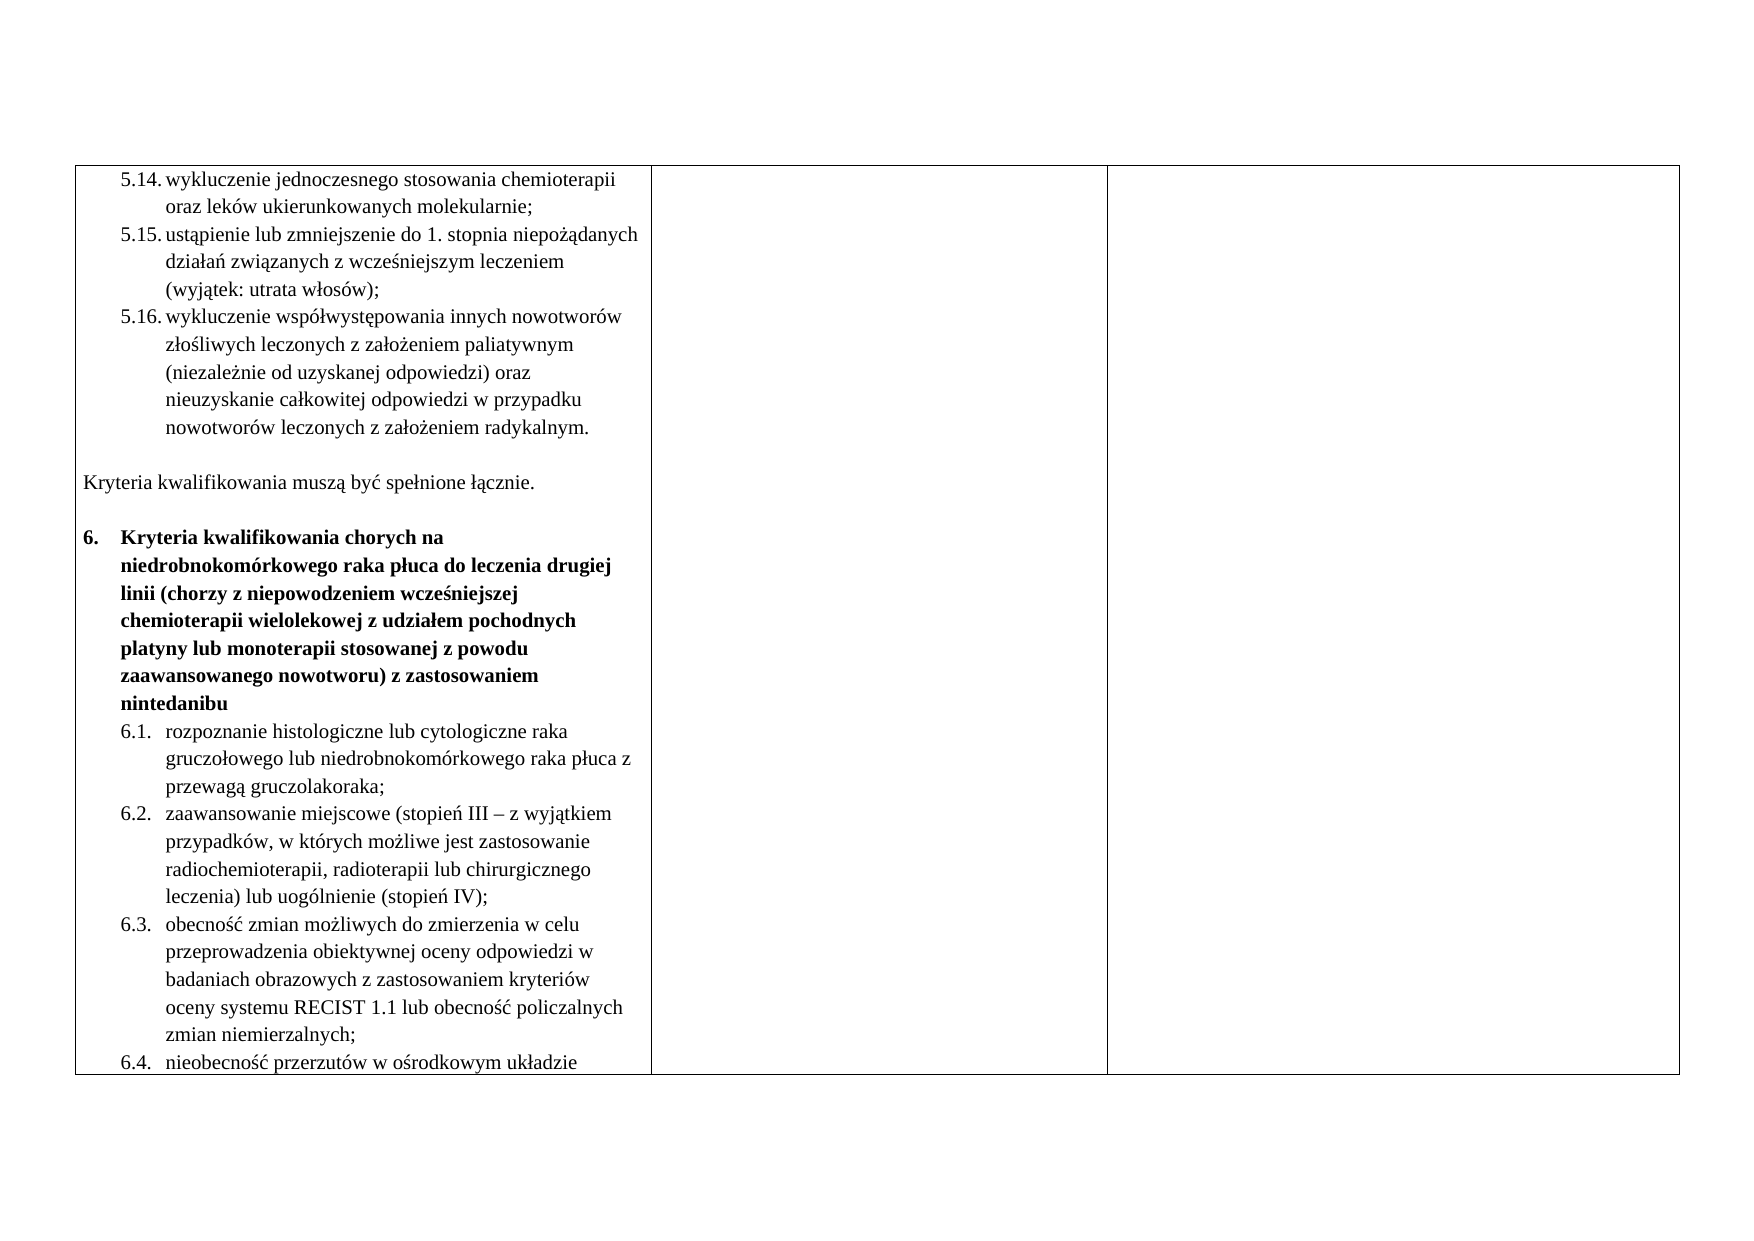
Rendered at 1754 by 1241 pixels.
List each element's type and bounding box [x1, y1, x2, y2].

table_cell [652, 166, 1107, 1074]
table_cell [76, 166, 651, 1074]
table_cell [1108, 166, 1679, 1074]
